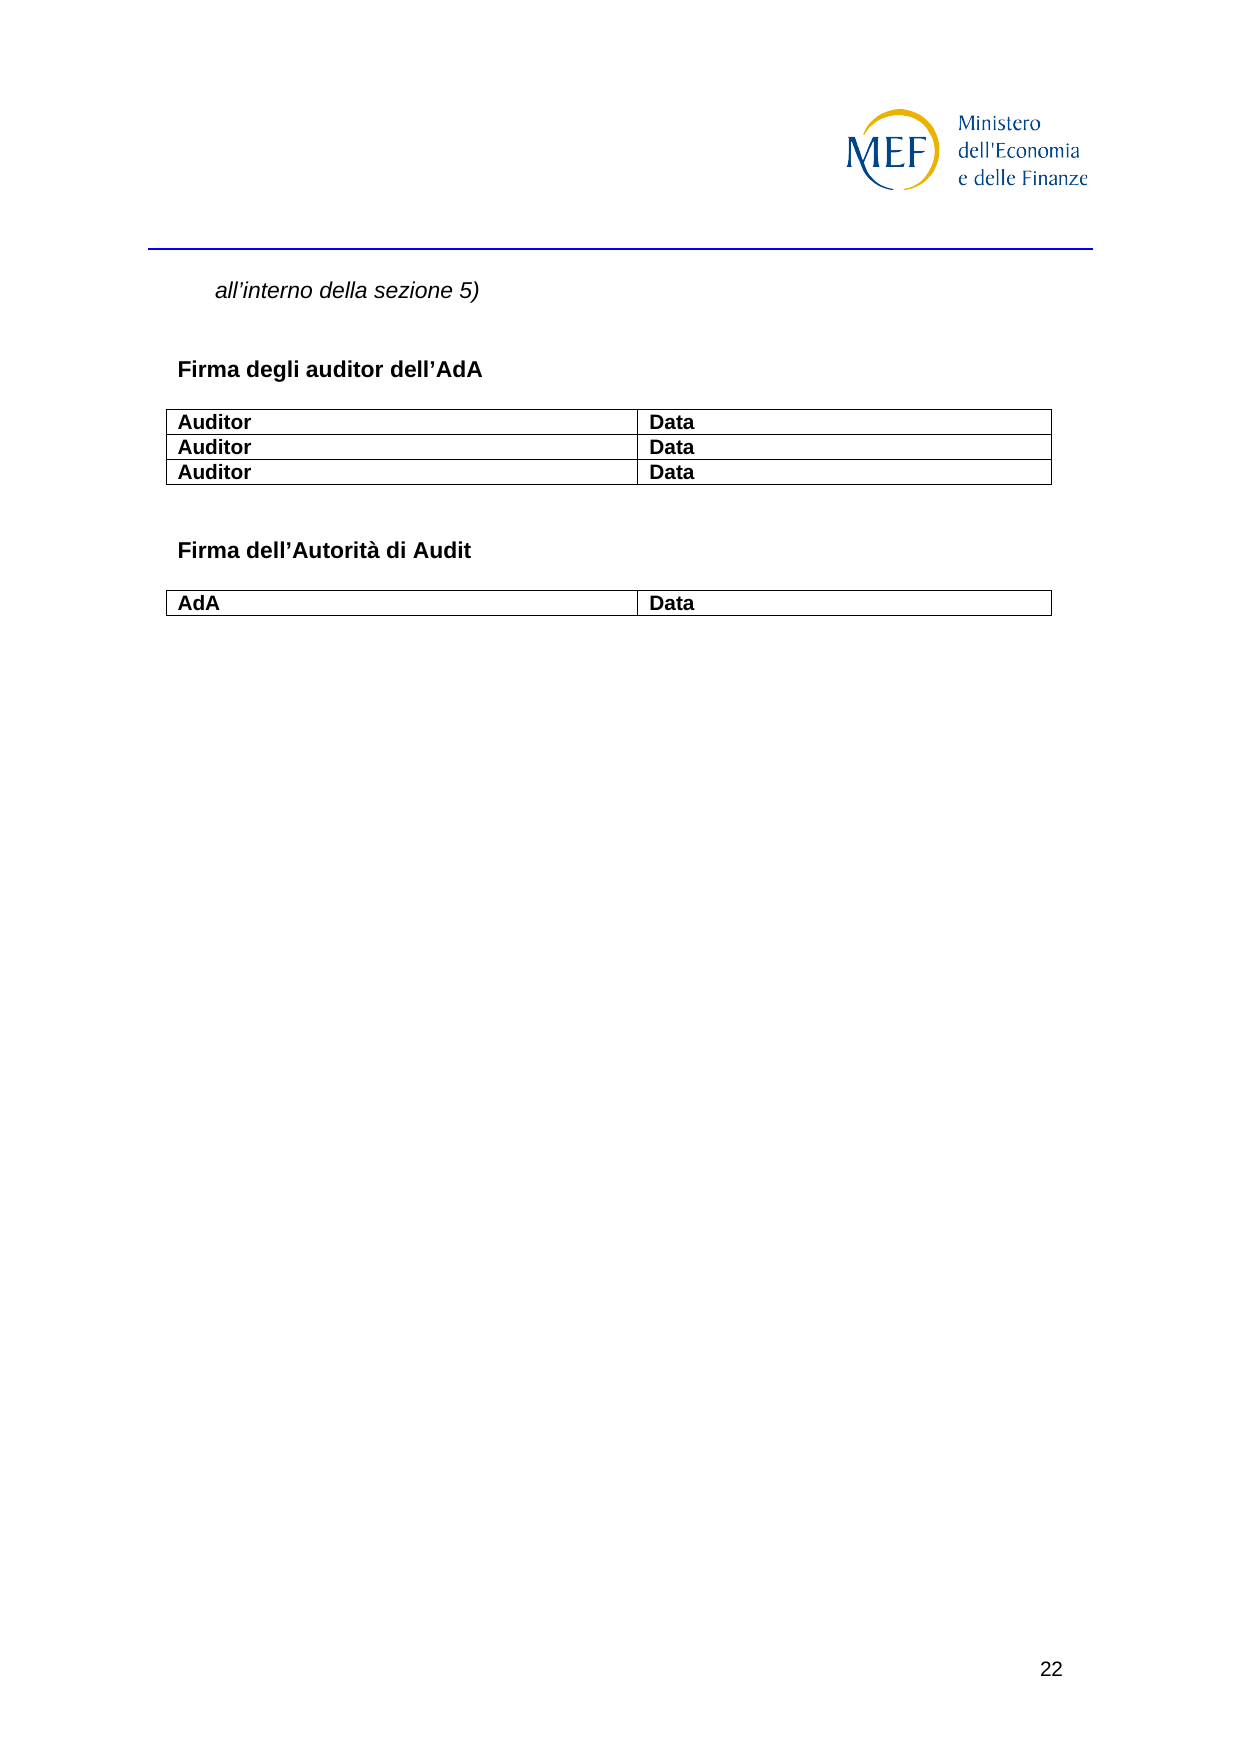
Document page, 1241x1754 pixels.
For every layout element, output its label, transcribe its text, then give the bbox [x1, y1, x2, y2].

table_header Auditor [167, 410, 637, 433]
table_cell Auditor [167, 460, 637, 483]
text Firma degli auditor dell’AdA [177, 356, 1063, 382]
table_cell Data [638, 435, 1051, 458]
picture [846, 109, 1088, 190]
table_header Data [638, 591, 1051, 615]
table_cell Data [638, 460, 1051, 483]
table_cell Auditor [167, 435, 637, 458]
table_header AdA [167, 591, 637, 615]
text Firma dell’Autorità di Audit [177, 537, 1063, 563]
table_header Data [638, 410, 1051, 433]
